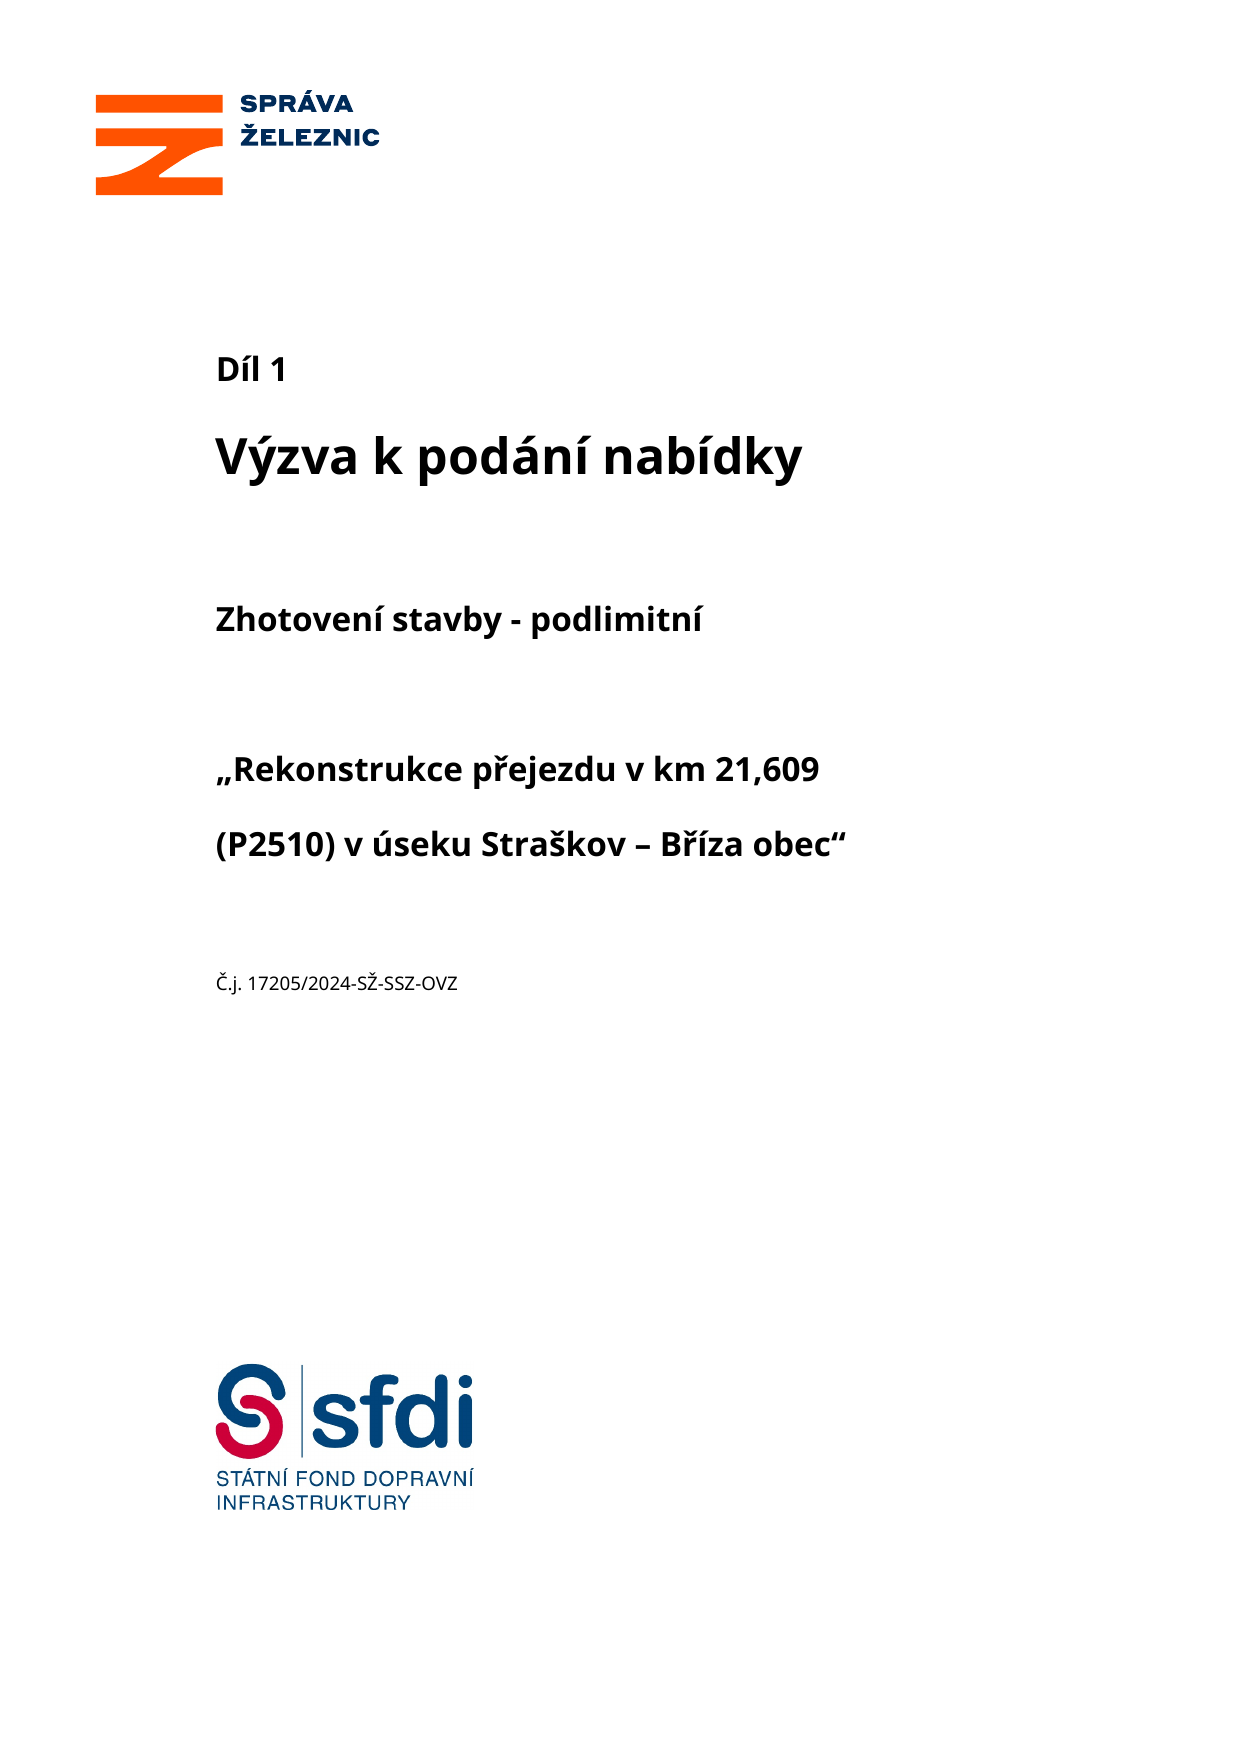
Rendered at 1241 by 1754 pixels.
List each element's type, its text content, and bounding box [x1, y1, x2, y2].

text (P2510) v úseku Straškov – Bříza obec“ [216, 820, 1122, 866]
text Výzva k podání nabídky [216, 421, 1122, 489]
text „Rekonstrukce přejezdu v km 21,609 [216, 746, 1122, 791]
text Zhotovení stavby - podlimitní [216, 596, 1122, 641]
list Č.j. 17205/2024-SŽ-SSZ-OVZ [216, 970, 1122, 996]
text Díl 1 [216, 346, 1122, 391]
picture [215, 1361, 474, 1510]
